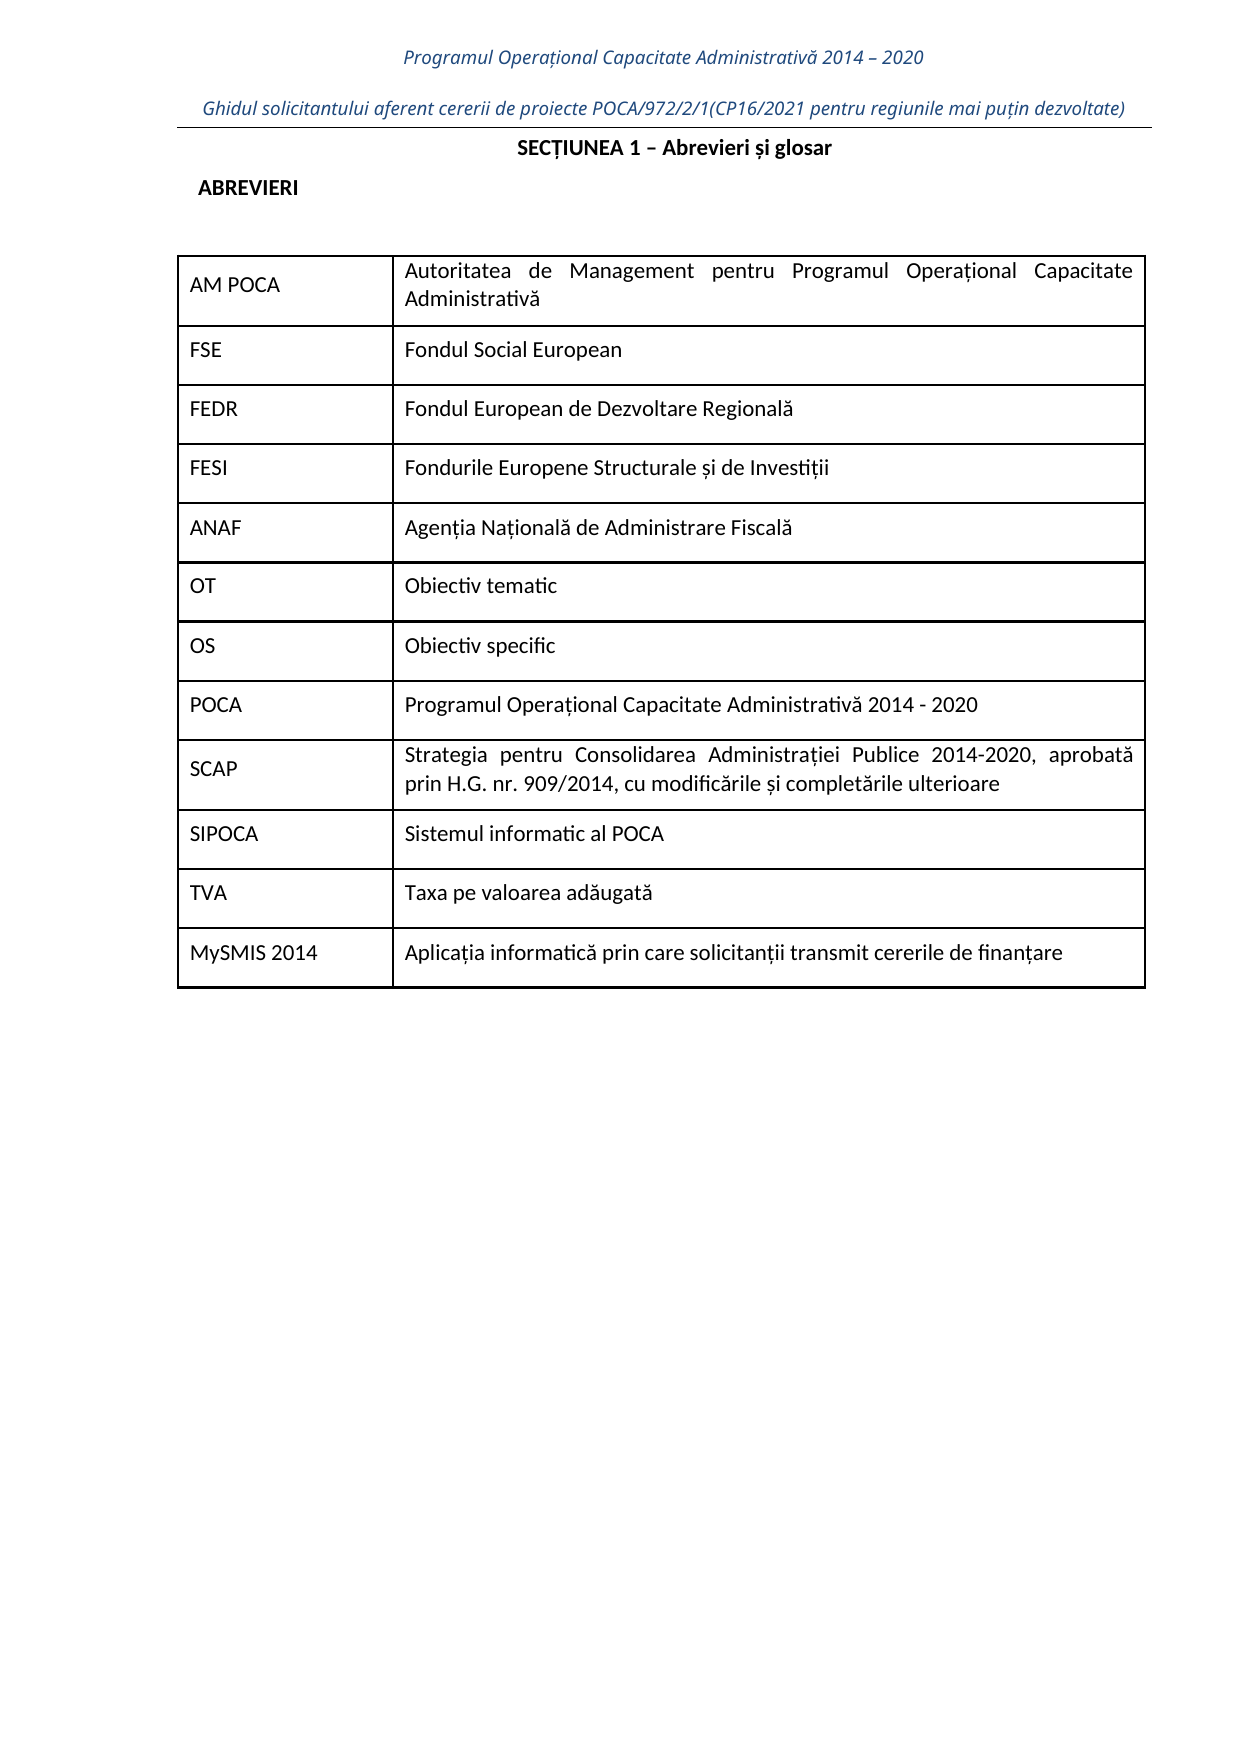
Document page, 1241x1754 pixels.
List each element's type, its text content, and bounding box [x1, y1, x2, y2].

table_cell Fondul European de Dezvoltare Regională [394, 386, 1144, 443]
table_header Autoritatea de Management pentru Programul Operațional Capacitate Administrativă [394, 257, 1144, 325]
table_cell Fondurile Europene Structurale și de Investiții [394, 445, 1144, 502]
table_cell TVA [179, 870, 392, 927]
table_cell SCAP [179, 741, 392, 809]
table_header AM POCA [179, 257, 392, 325]
table_cell POCA [179, 682, 392, 738]
table_cell FEDR [179, 386, 392, 443]
table_cell ANAF [179, 504, 392, 561]
table_cell Strategia pentru Consolidarea Administraţiei Publice 2014-2020, aprobată prin H.G. nr. 909/2014, cu modificările și completările ulterioare [394, 741, 1144, 809]
table_cell Obiectiv tematic [394, 564, 1144, 620]
table_cell SIPOCA [179, 811, 392, 868]
table_cell Programul Operaţional Capacitate Administrativă 2014 - 2020 [394, 682, 1144, 738]
table_cell Fondul Social European [394, 327, 1144, 384]
table_cell OS [179, 623, 392, 679]
table_cell FESI [179, 445, 392, 502]
table_cell MySMIS 2014 [179, 929, 392, 986]
table_cell Sistemul informatic al POCA [394, 811, 1144, 868]
table_cell FSE [179, 327, 392, 384]
table_cell Agenția Națională de Administrare Fiscală [394, 504, 1144, 561]
subtitle SECȚIUNEA 1 – Abrevieri și glosar [198, 133, 1152, 161]
table_cell OT [179, 564, 392, 620]
subtitle ABREVIERI [177, 173, 1152, 201]
table_cell Aplicația informatică prin care solicitanții transmit cererile de finanțare [394, 929, 1144, 986]
table_cell Taxa pe valoarea adăugată [394, 870, 1144, 927]
table_cell Obiectiv specific [394, 623, 1144, 679]
